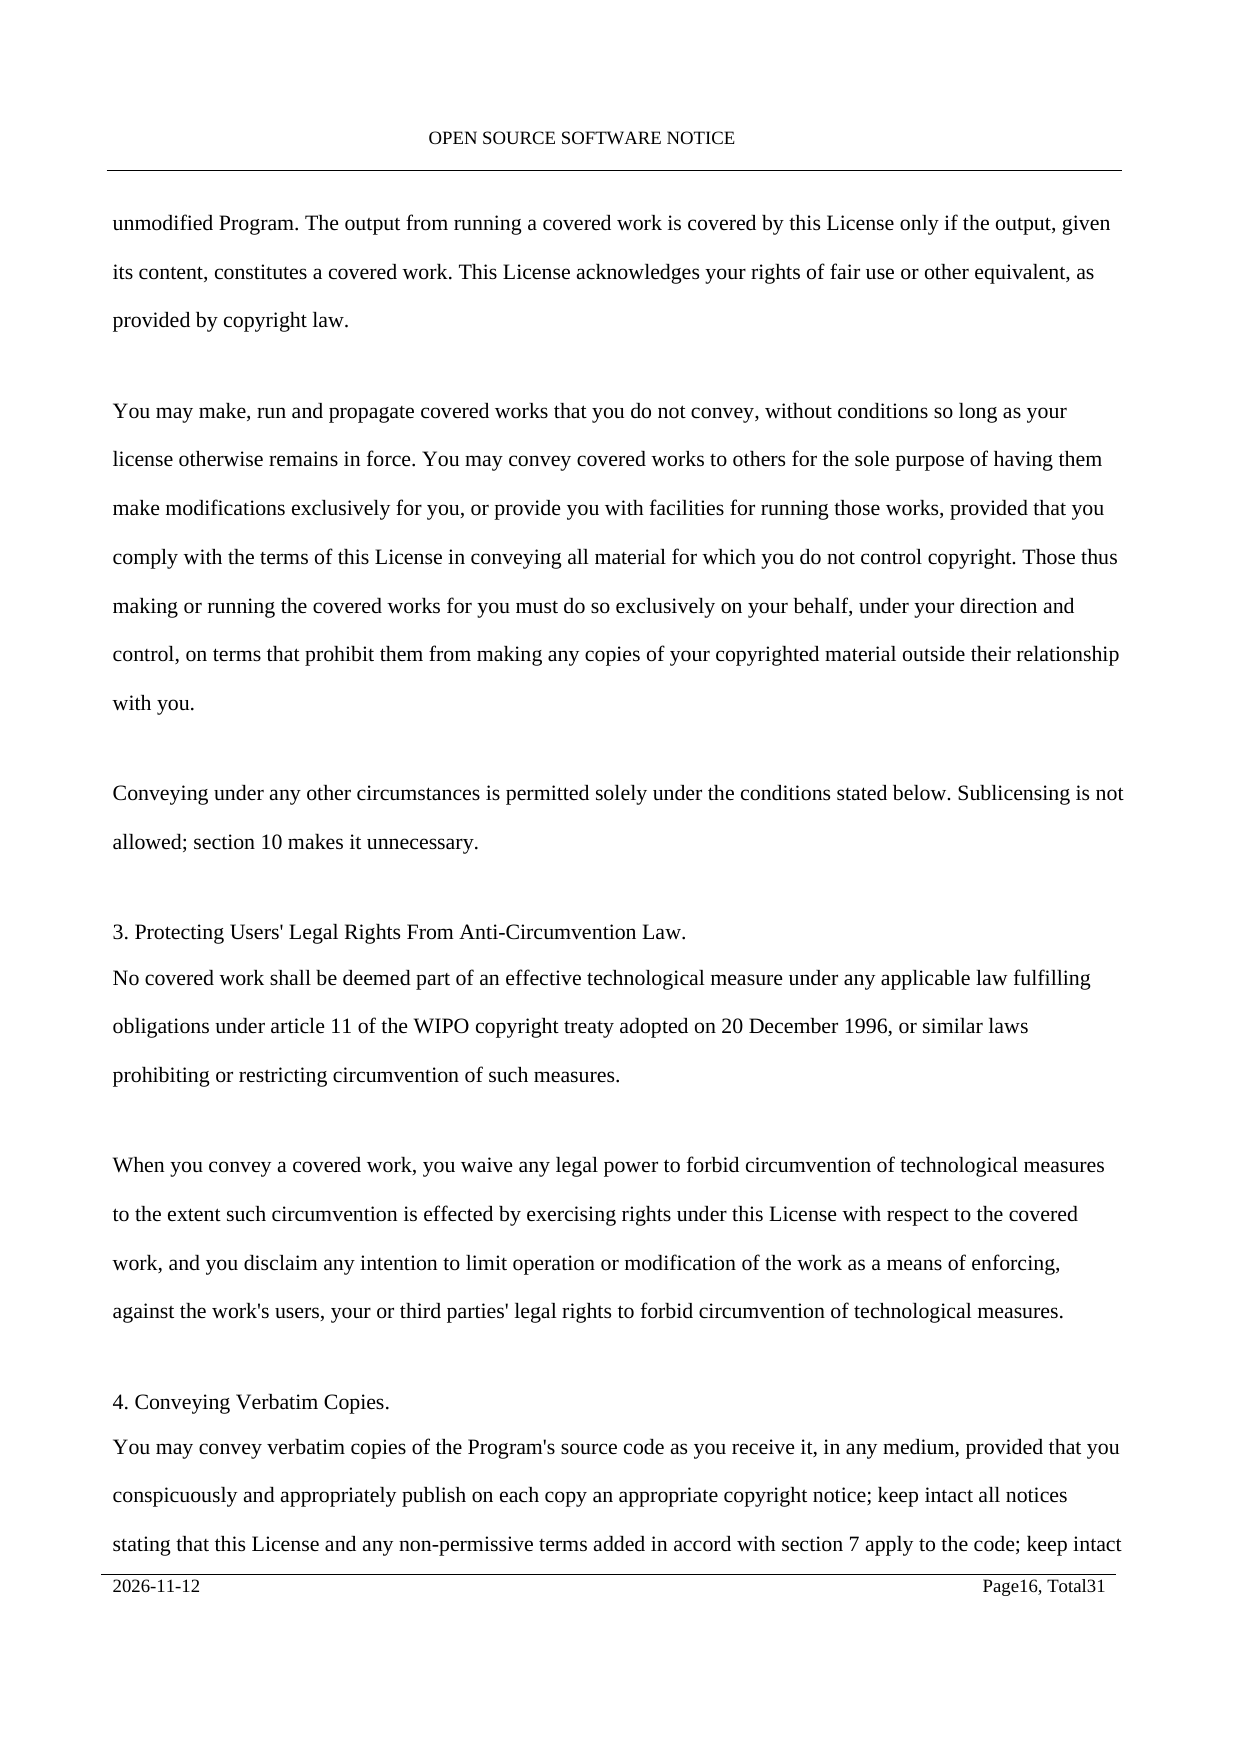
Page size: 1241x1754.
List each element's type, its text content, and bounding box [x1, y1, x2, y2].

text No covered work shall be deemed part of an effective technological measure under any applicable law fulfilling obligations under article 11 of the WIPO copyright treaty adopted on 20 December 1996, or similar laws prohibiting or restricting circumvention of such measures. [112, 961, 1128, 1091]
text 3. Protecting Users' Legal Rights From Anti-Circumvention Law. [112, 916, 1128, 948]
text You may make, run and propagate covered works that you do not convey, without conditions so long as your license otherwise remains in force. You may convey covered works to others for the sole purpose of having them make modifications exclusively for you, or provide you with facilities for running those works, provided that you comply with the terms of this License in conveying all material for which you do not control copyright. Those thus making or running the covered works for you must do so exclusively on your behalf, under your direction and control, on terms that prohibit them from making any copies of your copyrighted material outside their relationship with you. [112, 394, 1128, 719]
text 4. Conveying Verbatim Copies. [112, 1385, 1128, 1417]
text When you convey a covered work, you waive any legal power to forbid circumvention of technological measures to the extent such circumvention is effected by exercising rights under this License with respect to the covered work, and you disclaim any intention to limit operation or modification of the work as a means of enforcing, against the work's users, your or third parties' legal rights to forbid circumvention of technological measures. [112, 1148, 1128, 1327]
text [112, 1430, 1128, 1560]
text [112, 206, 1128, 336]
text Conveying under any other circumstances is permitted solely under the conditions stated below. Sublicensing is not allowed; section 10 makes it unnecessary. [112, 777, 1128, 858]
